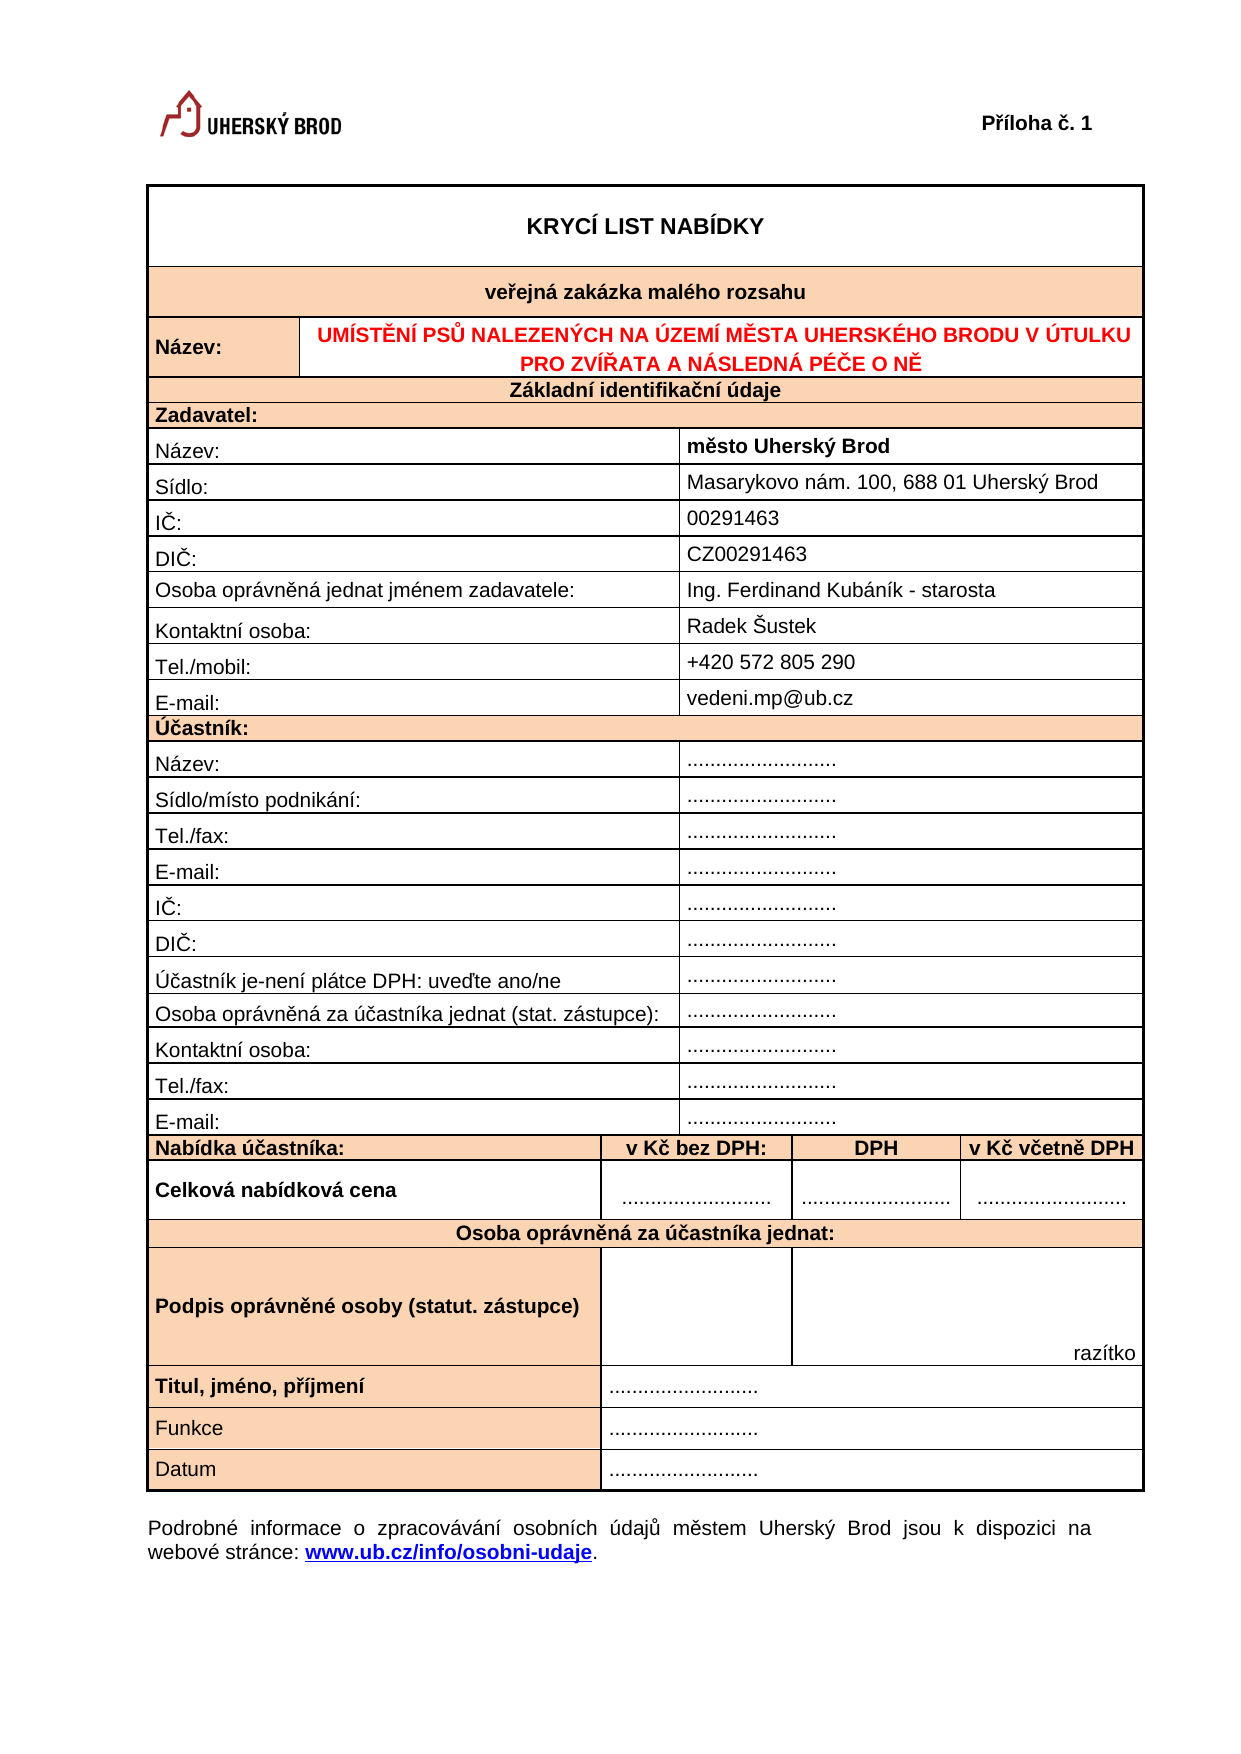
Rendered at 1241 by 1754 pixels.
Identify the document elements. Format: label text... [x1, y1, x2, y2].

table_cell .......................... [602, 1366, 1142, 1407]
table_cell razítko [793, 1248, 1142, 1365]
table_cell Kontaktní osoba: [149, 608, 679, 643]
table_cell DPH [793, 1136, 960, 1159]
table_cell Masarykovo nám. 100, 688 01 Uherský Brod [680, 465, 1142, 499]
table_cell Titul, jméno, příjmení [149, 1366, 600, 1407]
table_cell [602, 1248, 791, 1365]
table_cell Sídlo/místo podnikání: [149, 778, 679, 812]
table_cell Osoba oprávněná jednat jménem zadavatele: [149, 572, 679, 607]
table_cell .......................... [680, 1028, 1142, 1062]
table_cell .......................... [680, 886, 1142, 920]
table_cell Účastník je-není plátce DPH: uveďte ano/ne [149, 957, 679, 993]
table_cell město Uherský Brod [680, 429, 1142, 463]
table_cell Sídlo: [149, 465, 679, 499]
table_cell DIČ: [149, 537, 679, 571]
table_cell Název: [149, 318, 299, 376]
table_cell IČ: [149, 501, 679, 535]
table_cell Zadavatel: [149, 403, 1142, 427]
table_cell Datum [149, 1450, 600, 1489]
table_cell Účastník: [149, 716, 1142, 740]
table_cell .......................... [680, 1100, 1142, 1134]
table_cell .......................... [961, 1161, 1142, 1218]
table_cell Tel./fax: [149, 814, 679, 848]
table_cell Základní identifikační údaje [149, 378, 1142, 402]
table_cell .......................... [793, 1161, 960, 1218]
table_cell v Kč bez DPH: [602, 1136, 791, 1159]
table_cell .......................... [602, 1161, 791, 1218]
table_cell Osoba oprávněná za účastníka jednat (stat. zástupce): [149, 994, 679, 1026]
table_cell Tel./fax: [149, 1064, 679, 1098]
table_cell .......................... [602, 1408, 1142, 1448]
table_cell DIČ: [149, 921, 679, 956]
table_cell Název: [149, 429, 679, 463]
table_cell Tel./mobil: [149, 644, 679, 679]
table_cell .......................... [680, 957, 1142, 993]
table_cell vedeni.mp@ub.cz [680, 680, 1142, 714]
table_cell +420 572 805 290 [680, 644, 1142, 679]
table_cell Radek Šustek [680, 608, 1142, 643]
table_cell .......................... [680, 850, 1142, 884]
table_cell E-mail: [149, 1100, 679, 1134]
table_cell .......................... [680, 994, 1142, 1026]
table_cell CZ00291463 [680, 537, 1142, 571]
table_cell .......................... [680, 742, 1142, 776]
table_cell .......................... [680, 814, 1142, 848]
text Podrobné informace o zpracovávání osobních údajů městem Uherský Brod jsou k dispozici na webové stránce: www.ub.cz/info/osobni-udaje. [148, 1516, 1092, 1564]
table_cell UMÍSTĚNÍ PSŮ NALEZENÝCH NA ÚZEMÍ MĚSTA UHERSKÉHO BRODU V ÚTULKU PRO ZVÍŘATA A NÁSLEDNÁ PÉČE O NĚ [300, 318, 1142, 376]
table_cell Osoba oprávněná za účastníka jednat: [149, 1220, 1142, 1247]
table_cell .......................... [680, 921, 1142, 956]
table_cell Funkce [149, 1408, 600, 1448]
table_cell E-mail: [149, 850, 679, 884]
table_cell .......................... [602, 1450, 1142, 1489]
table_cell 00291463 [680, 501, 1142, 535]
picture [147, 73, 354, 155]
table_cell Ing. Ferdinand Kubáník - starosta [680, 572, 1142, 607]
table_cell .......................... [680, 778, 1142, 812]
table_cell E-mail: [149, 680, 679, 714]
table_cell IČ: [149, 886, 679, 920]
table_cell Název: [149, 742, 679, 776]
table_cell veřejná zakázka malého rozsahu [149, 267, 1142, 316]
table_cell Podpis oprávněné osoby (statut. zástupce) [149, 1248, 600, 1365]
table_header KRYCÍ LIST NABÍDKY [149, 187, 1142, 266]
table_cell .......................... [680, 1064, 1142, 1098]
table_cell v Kč včetně DPH [961, 1136, 1142, 1159]
table_cell Kontaktní osoba: [149, 1028, 679, 1062]
table_cell Celková nabídková cena [149, 1161, 600, 1218]
table_cell Nabídka účastníka: [149, 1136, 600, 1159]
